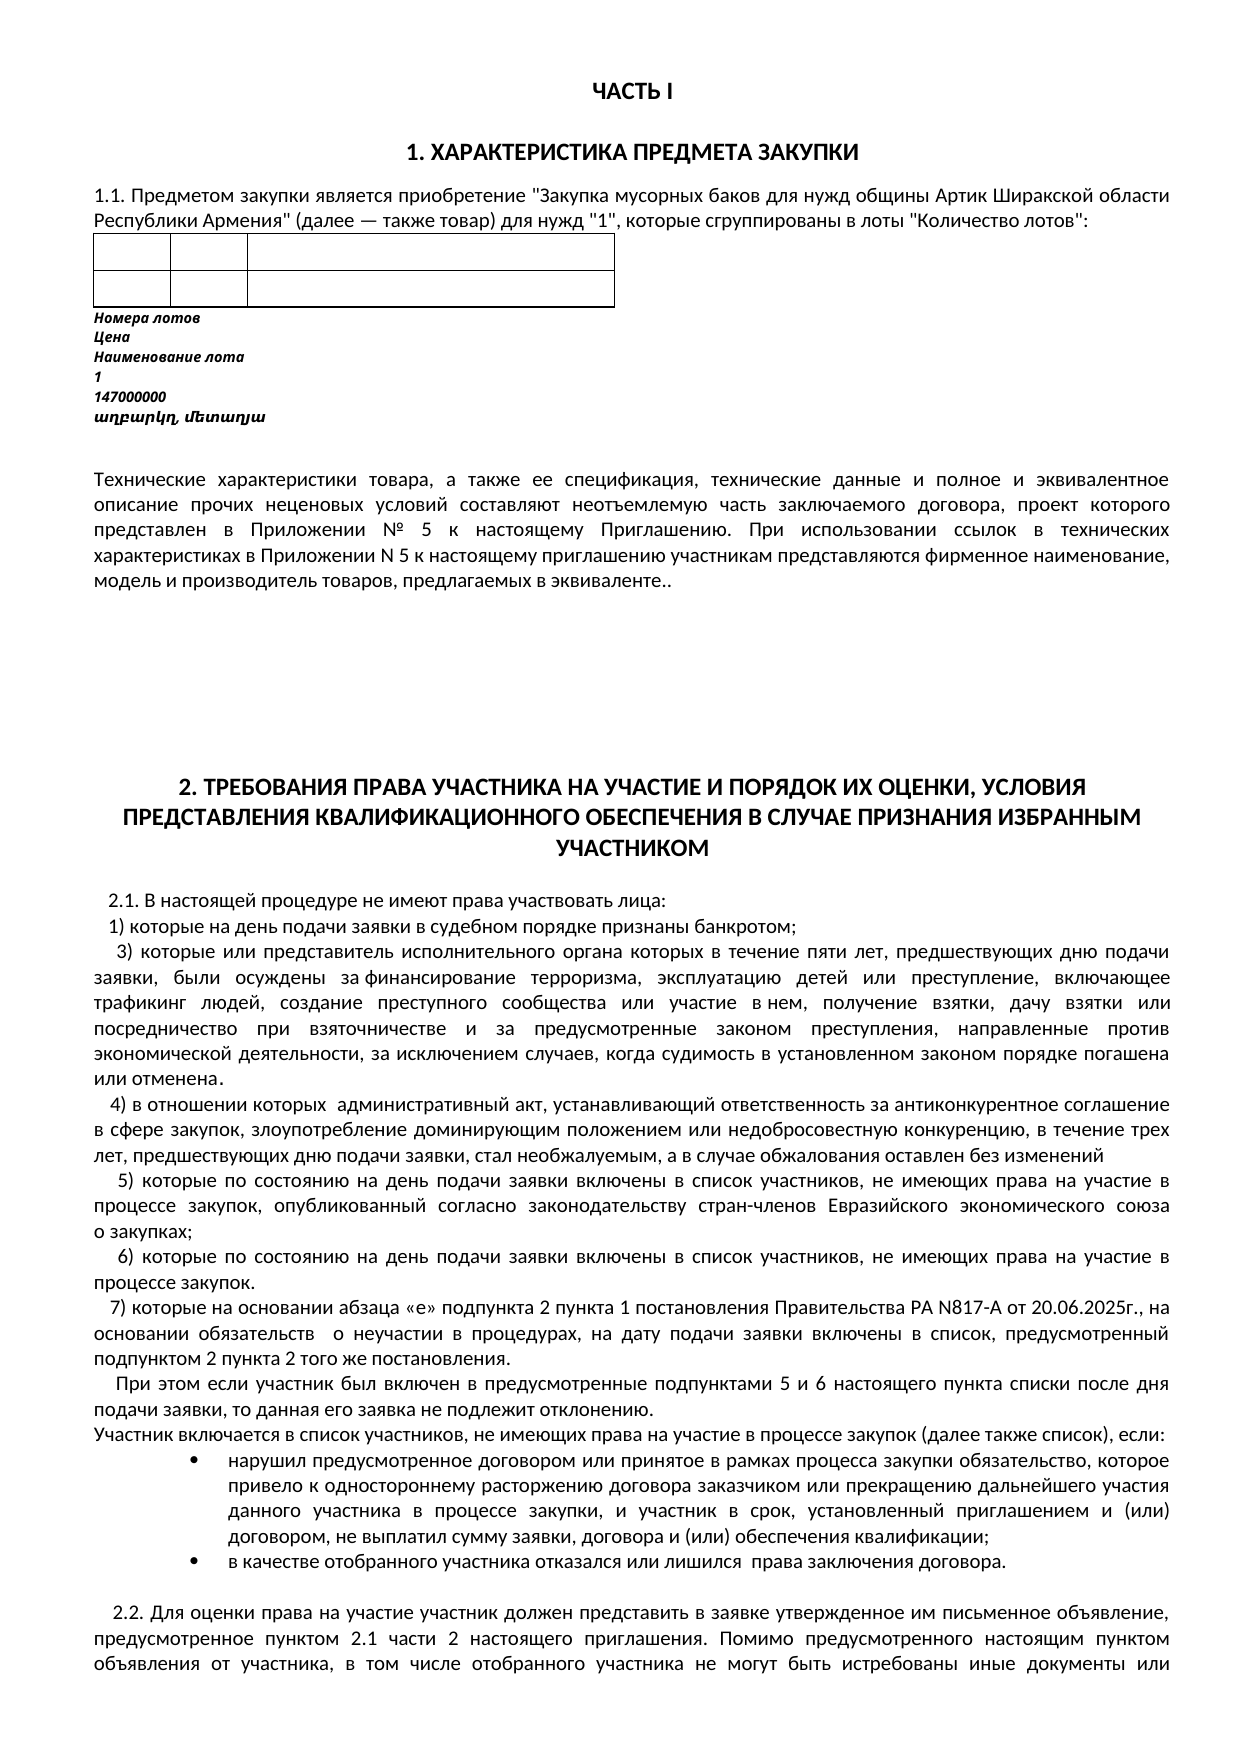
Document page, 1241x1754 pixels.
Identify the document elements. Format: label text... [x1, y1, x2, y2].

text Участник включается в список участников, не имеющих права на участие в процессе закупок (далее также список), если: [94, 1421, 1171, 1447]
text Технические характеристики товара, а также ее спецификация, технические данные и полное и эквивалентное описание прочих неценовых условий составляют неотъемлемую часть заключаемого договора, проект которого представлен в Приложении № 5 к настоящему Приглашению. При использовании ссылок в технических характеристиках в Приложении N 5 к настоящему приглашению участникам представляются фирменное наименование, модель и производитель товаров, предлагаемых в эквиваленте.. [94, 466, 1171, 593]
text 1) которые на день подачи заявки в судебном порядке признаны банкротом; [94, 913, 1171, 938]
text 2.1. В настоящей процедуре не имеют права участвовать лица: [94, 888, 1171, 913]
text ЧАСТЬ I [94, 75, 1171, 106]
text 4) в отношении которых административный акт, устанавливающий ответственность за антиконкурентное соглашение в сфере закупок, злоупотребление доминирующим положением или недобросовестную конкуренцию, в течение трех лет, предшествующих дню подачи заявки, стал необжалуемым, а в случае обжалования оставлен без изменений [94, 1091, 1171, 1167]
text 6) которые по состоянию на день подачи заявки включены в список участников, не имеющих права на участие в процессе закупок. [94, 1243, 1171, 1294]
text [94, 1599, 1171, 1676]
text 5) которые по состоянию на день подачи заявки включены в список участников, не имеющих права на участие в процессе закупок, опубликованный согласно законодательству стран-членов Евразийского экономического союза о закупках; [94, 1167, 1171, 1243]
list нарушил предусмотренное договором или принятое в рамках процесса закупки обязательство, которое привело к одностороннему расторжению договора заказчиком или прекращению дальнейшего участия данного участника в процессе закупки, и участник в срок, установленный приглашением и (или) договором, не выплатил сумму заявки, договора и (или) обеспечения квалификации; [190, 1447, 1171, 1548]
text 2. ТРЕБОВАНИЯ ПРАВА УЧАСТНИКА НА УЧАСТИЕ И ПОРЯДОК ИХ ОЦЕНКИ, УСЛОВИЯ ПРЕДСТАВЛЕНИЯ КВАЛИФИКАЦИОННОГО ОБЕСПЕЧЕНИЯ В СЛУЧАЕ ПРИЗНАНИЯ ИЗБРАННЫМ УЧАСТНИКОМ [94, 771, 1171, 862]
text 3) которые или представитель исполнительного органа которых в течение пяти лет, предшествующих дню подачи заявки, были осуждены за финансирование терроризма, эксплуатацию детей или преступление, включающее трафикинг людей, создание преступного сообщества или участие в нем, получение взятки, дачу взятки или посредничество при взяточничестве и за предусмотренные законом преступления, направленные против экономической деятельности, за исключением случаев, когда судимость в установленном законом порядке погашена или отменена․ [94, 938, 1171, 1091]
text При этом если участник был включен в предусмотренные подпунктами 5 и 6 настоящего пункта списки после дня подачи заявки, то данная его заявка не подлежит отклонению. [94, 1371, 1171, 1421]
text 7) которые на основании абзаца «е» подпункта 2 пункта 1 постановления Правительства РА N817-А от 20.06.2025г., на основании обязательств o неучастии в процедурах, на дату подачи заявки включены в список, предусмотренный подпунктом 2 пункта 2 того же постановления. [94, 1294, 1171, 1371]
text 1.1. Предметом закупки является приобретение "Закупка мусорных баков для нужд общины Артик Ширакской области Республики Армения" (далее — также товар) для нужд "1", которые сгруппированы в лоты "Количество лотов": [94, 182, 1171, 233]
list в качестве отобранного участника отказался или лишился права заключения договора. [190, 1548, 1171, 1574]
text 1. ХАРАКТЕРИСТИКА ПРЕДМЕТА ЗАКУПКИ [94, 136, 1171, 167]
